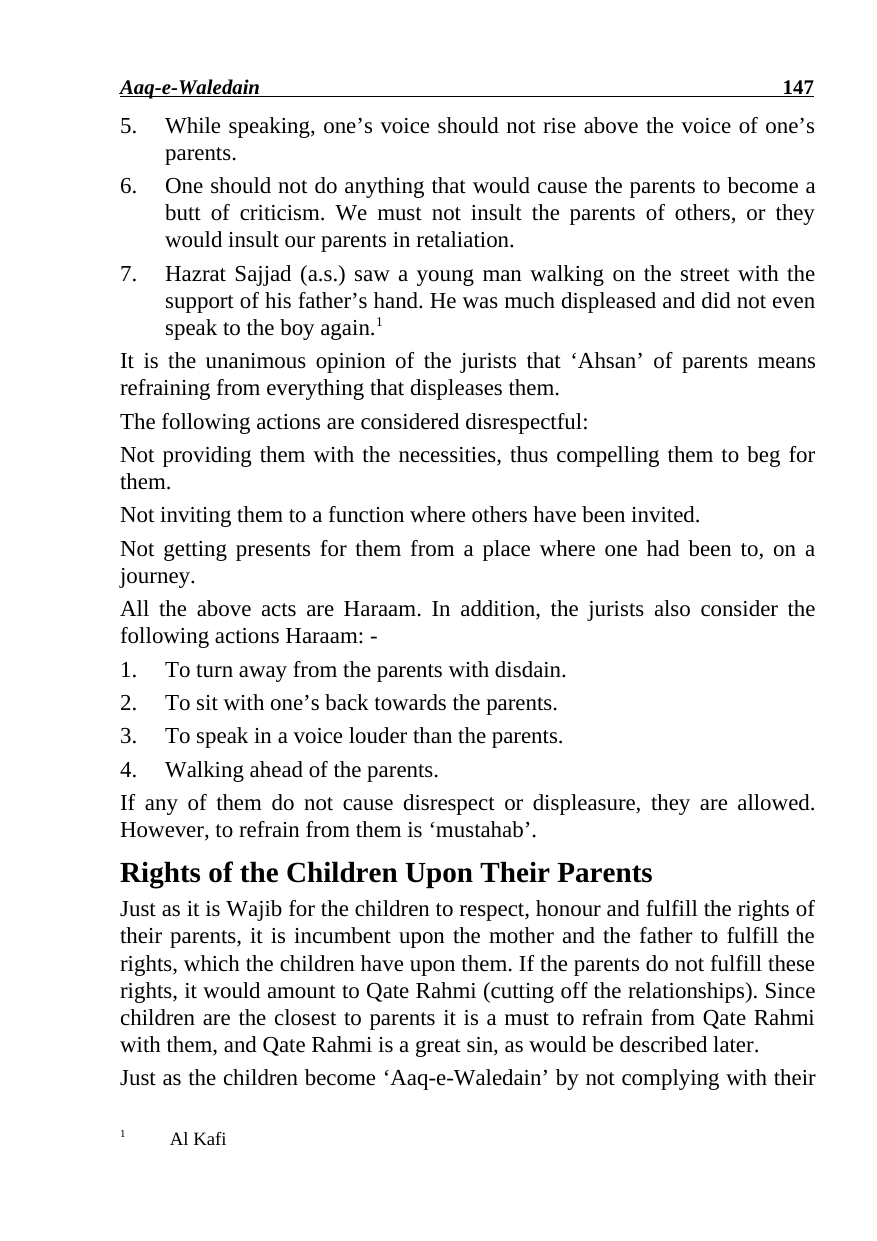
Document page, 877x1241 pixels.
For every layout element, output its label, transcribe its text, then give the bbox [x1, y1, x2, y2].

text 5. While speaking, one’s voice should not rise above the voice of one’s parents. [120, 112, 817, 166]
text 4. Walking ahead of the parents. [120, 755, 817, 782]
text All the above acts are Haraam. In addition, the jurists also consider the following actions Haraam: - [120, 595, 817, 649]
text If any of them do not cause disrespect or displeasure, they are allowed. However, to refrain from them is ‘mustahab’. [120, 789, 817, 843]
text 1. To turn away from the parents with disdain. [120, 655, 817, 682]
text Just as it is Wajib for the children to respect, honour and fulfill the rights of their parents, it is incumbent upon the mother and the father to fulfill the rights, which the children have upon them. If the parents do not fulfill these rights, it would amount to Qate Rahmi (cutting off the relationships). Since children are the closest to parents it is a must to refrain from Qate Rahmi with them, and Qate Rahmi is a great sin, as would be described later. [120, 895, 817, 1058]
text 7. Hazrat Sajjad (a.s.) saw a young man walking on the street with the support of his father’s hand. He was much displeased and did not even speak to the boy again. [120, 259, 817, 341]
text Not getting presents for them from a place where one had been to, on a journey. [120, 534, 817, 589]
subtitle Rights of the Children Upon Their Parents [120, 855, 817, 889]
text 3. To speak in a voice louder than the parents. [120, 722, 817, 749]
text 2. To sit with one’s back towards the parents. [120, 689, 817, 716]
text 6. One should not do anything that would cause the parents to become a butt of criticism. We must not insult the parents of others, or they would insult our parents in retaliation. [120, 172, 817, 253]
text It is the unanimous opinion of the jurists that ‘Ahsan’ of parents means refraining from everything that displeases them. [120, 347, 817, 401]
text Not providing them with the necessities, thus compelling them to beg for them. [120, 441, 817, 495]
text The following actions are considered disrespectful: [120, 407, 817, 434]
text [120, 1064, 817, 1091]
text Not inviting them to a function where others have been invited. [120, 501, 817, 528]
